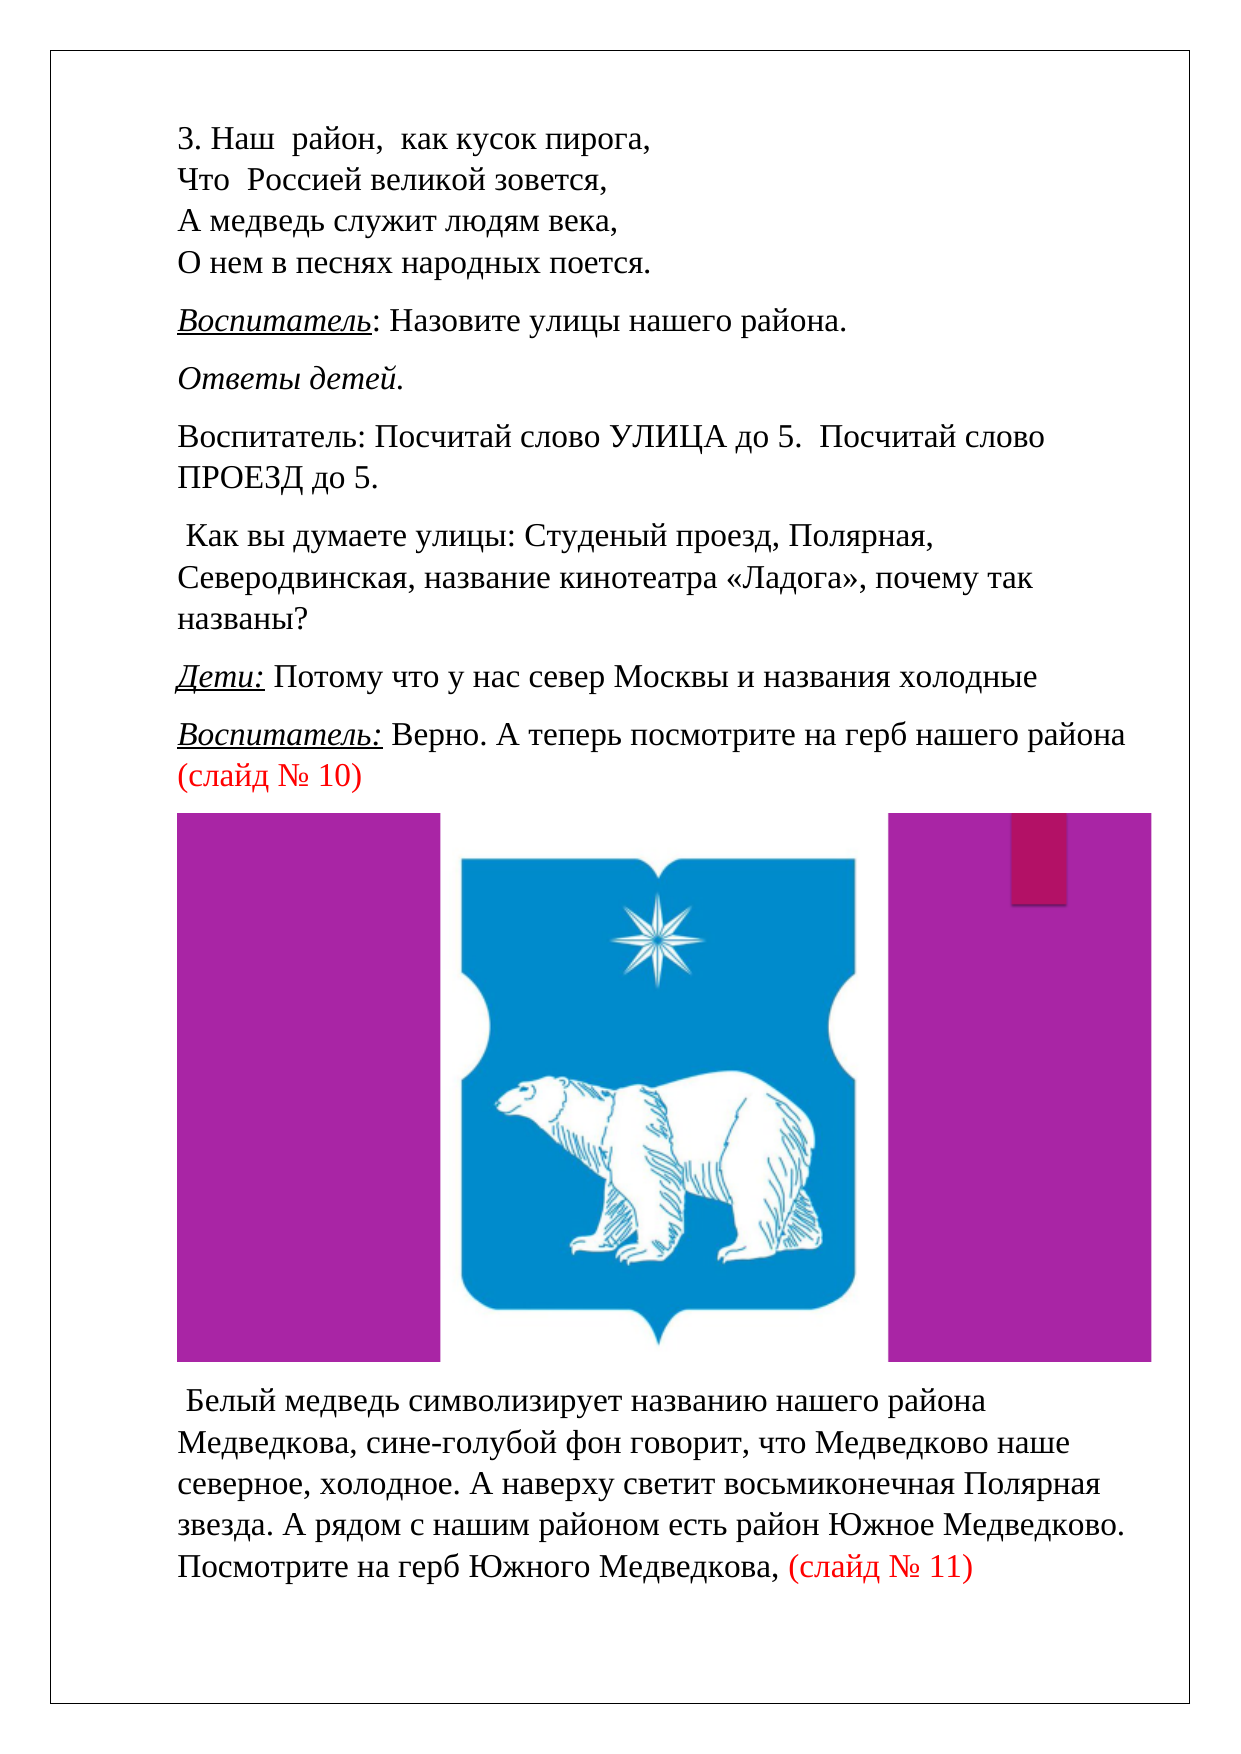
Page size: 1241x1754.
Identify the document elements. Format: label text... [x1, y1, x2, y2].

text Воспитатель: Верно. А теперь посмотрите на герб нашего района (слайд № 10) [177, 714, 1152, 794]
picture [177, 813, 1152, 1362]
text 3. Наш район, как кусок пирога, Что Россией великой зовется, А медведь служит людям века, О нем в песнях народных поется. [177, 118, 1152, 280]
text Ответы детей. [177, 358, 1152, 396]
text Как вы думаете улицы: Студеный проезд, Полярная, Северодвинская, название кинотеатра «Ладога», почему так названы? [177, 516, 1152, 637]
text Воспитатель: Посчитай слово УЛИЦА до 5. Посчитай слово ПРОЕЗД до 5. [177, 416, 1152, 496]
text Белый медведь символизирует названию нашего района Медведкова, сине-голубой фон говорит, что Медведково наше северное, холодное. А наверху светит восьмиконечная Полярная звезда. А рядом с нашим районом есть район Южное Медведково. Посмотрите на герб Южного Медведкова, (слайд № 11) [177, 1381, 1152, 1584]
text Дети: Потому что у нас север Москвы и названия холодные [177, 656, 1152, 694]
text Воспитатель: Назовите улицы нашего района. [177, 300, 1152, 338]
